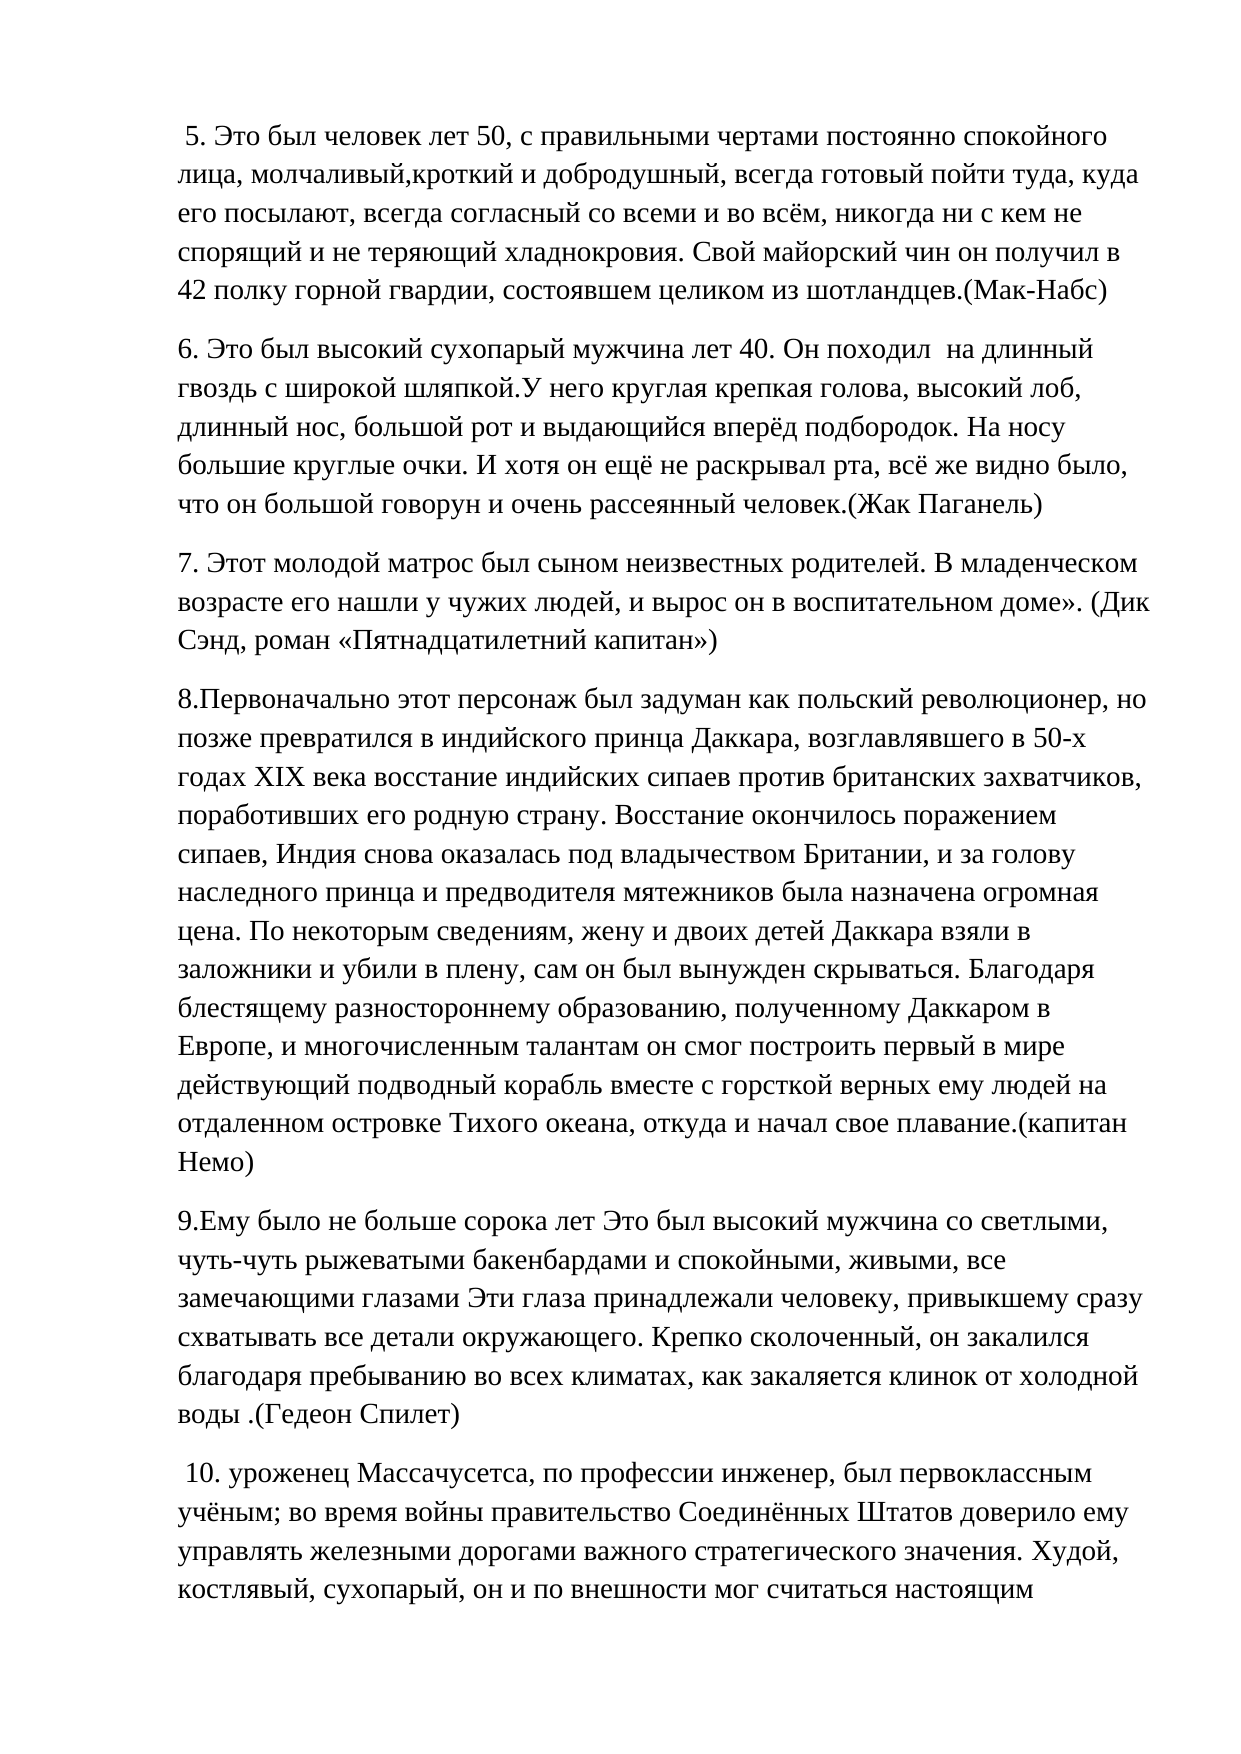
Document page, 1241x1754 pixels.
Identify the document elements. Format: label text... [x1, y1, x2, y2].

text 8.Первоначально этот персонаж был задуман как польский революционер, но позже превратился в индийского принца Даккара, возглавлявшего в 50-х годах XIX века восстание индийских сипаев против британских захватчиков, поработивших его родную страну. Восстание окончилось поражением сипаев, Индия снова оказалась под владычеством Британии, и за голову наследного принца и предводителя мятежников была назначена огромная цена. По некоторым сведениям, жену и двоих детей Даккара взяли в заложники и убили в плену, сам он был вынужден скрываться. Благодаря блестящему разностороннему образованию, полученному Даккаром в Европе, и многочисленным талантам он смог построить первый в мире действующий подводный корабль вместе с горсткой верных ему людей на отдаленном островке Тихого океана, откуда и начал свое плавание.(капитан Немо) [177, 682, 1152, 1178]
text 7. Этот молодой матрос был сыном неизвестных родителей. В младенческом возрасте его нашли у чужих людей, и вырос он в воспитательном доме». (Дик Сэнд, роман «Пятнадцатилетний капитан») [177, 545, 1152, 656]
text 9.Ему было не больше сорока лет Это был высокий мужчина со светлыми, чуть-чуть рыжеватыми бакенбардами и спокойными, живыми, все замечающими глазами Эти глаза принадлежали человеку, привыкшему сразу схватывать все детали окружающего. Крепко сколоченный, он закалился благодаря пребыванию во всех климатах, как закаляется клинок от холодной воды .(Гедеон Спилет) [177, 1203, 1152, 1430]
text 5. Это был человек лет 50, с правильными чертами постоянно спокойного лица, молчаливый,кроткий и добродушный, всегда готовый пойти туда, куда его посылают, всегда согласный со всеми и во всём, никогда ни с кем не спорящий и не теряющий хладнокровия. Свой майорский чин он получил в 42 полку горной гвардии, состоявшем целиком из шотландцев.(Мак-Набс) [177, 118, 1152, 306]
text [177, 1456, 1152, 1605]
text 6. Это был высокий сухопарый мужчина лет 40. Он походил на длинный гвоздь с широкой шляпкой.У него круглая крепкая голова, высокий лоб, длинный нос, большой рот и выдающийся вперёд подбородок. На носу большие круглые очки. И хотя он ещё не раскрывал рта, всё же видно было, что он большой говорун и очень рассеянный человек.(Жак Паганель) [177, 332, 1152, 519]
